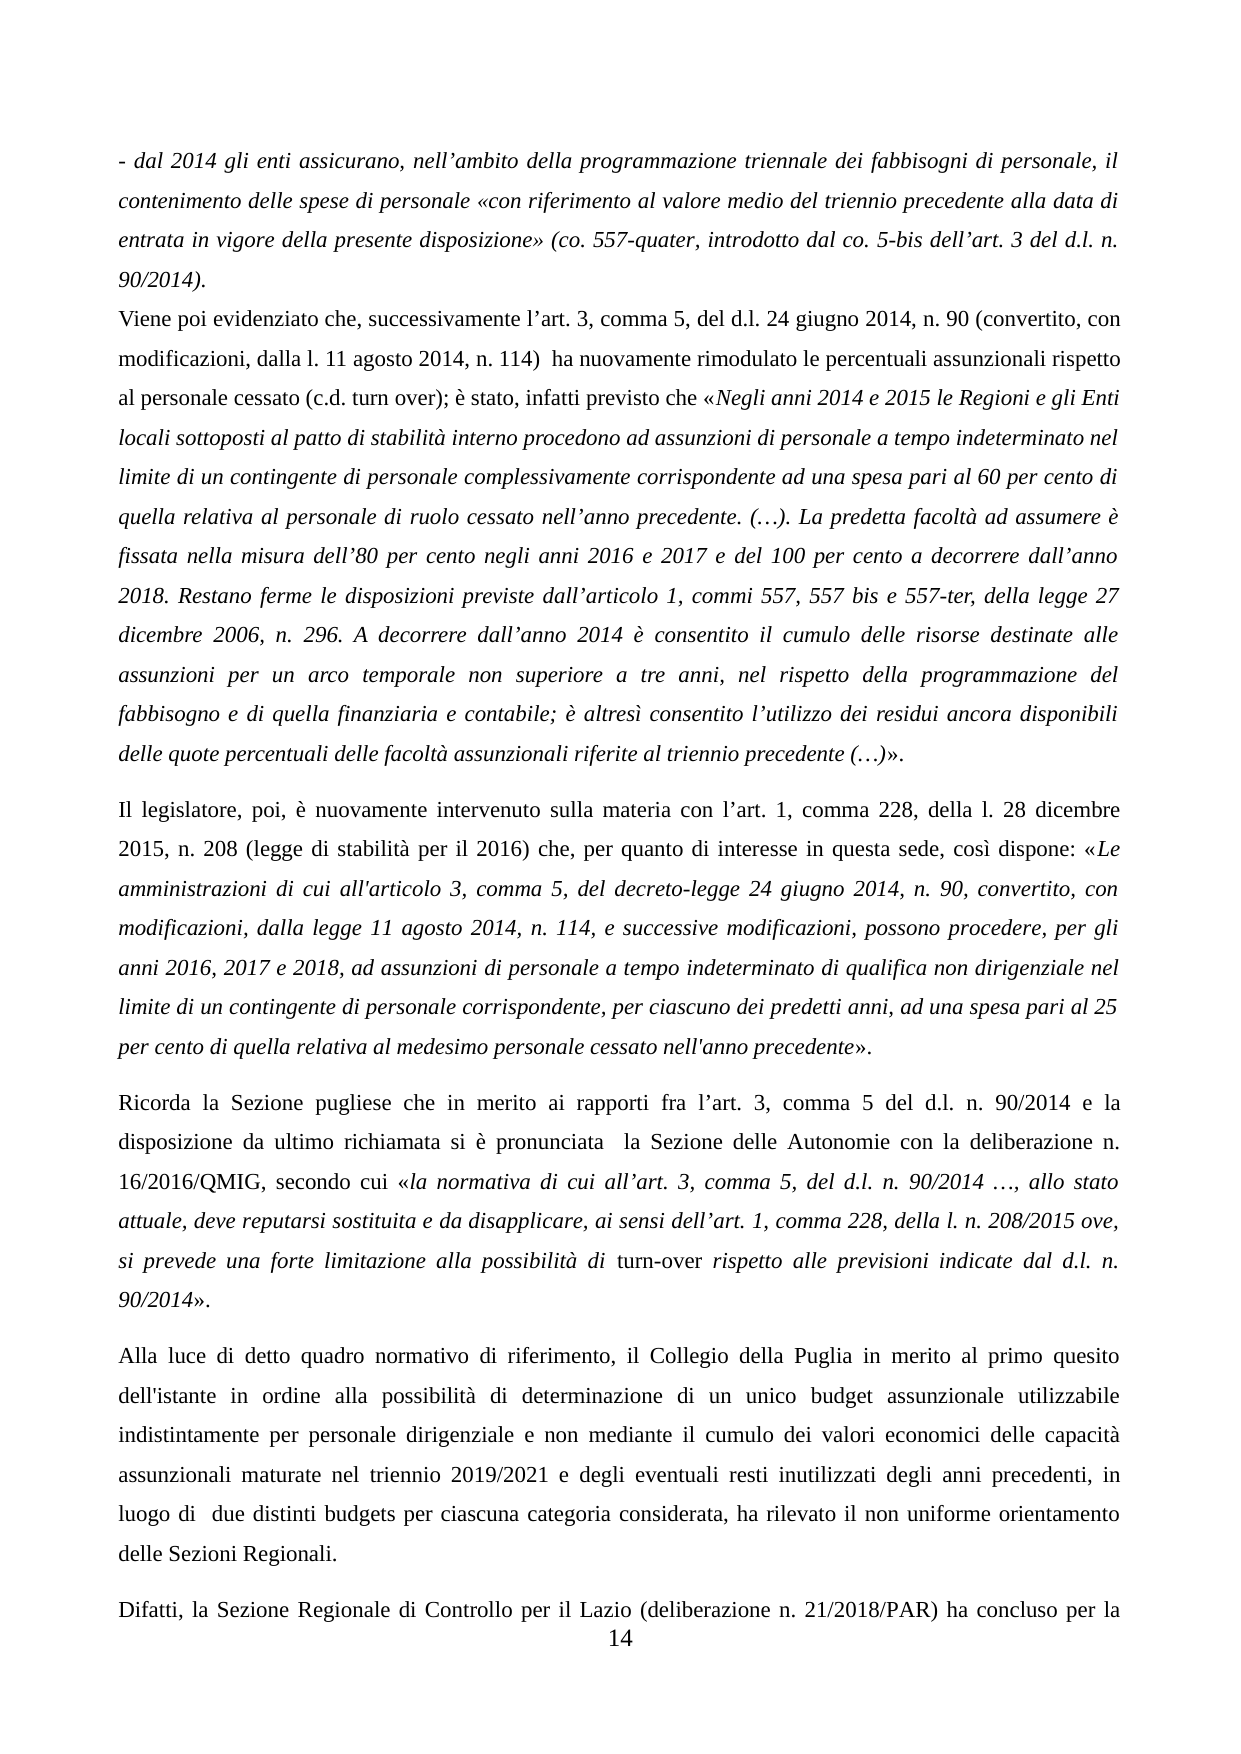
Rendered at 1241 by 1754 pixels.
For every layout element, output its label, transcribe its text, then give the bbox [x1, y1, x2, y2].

text Il legislatore, poi, è nuovamente intervenuto sulla materia con l’art. 1, comma 228, della l. 28 dicembre 2015, n. 208 (legge di stabilità per il 2016) che, per quanto di interesse in questa sede, così dispone: «Le amministrazioni di cui all'articolo 3, comma 5, del decreto-legge 24 giugno 2014, n. 90, convertito, con modificazioni, dalla legge 11 agosto 2014, n. 114, e successive modificazioni, possono procedere, per gli anni 2016, 2017 e 2018, ad assunzioni di personale a tempo indeterminato di qualifica non dirigenziale nel limite di un contingente di personale corrispondente, per ciascuno dei predetti anni, ad una spesa pari al 25 per cento di quella relativa al medesimo personale cessato nell'anno precedente». [118, 796, 1122, 1059]
text Viene poi evidenziato che, successivamente l’art. 3, comma 5, del d.l. 24 giugno 2014, n. 90 (convertito, con modificazioni, dalla l. 11 agosto 2014, n. 114) ha nuovamente rimodulato le percentuali assunzionali rispetto al personale cessato (c.d. turn over); è stato, infatti previsto che «Negli anni 2014 e 2015 le Regioni e gli Enti locali sottoposti al patto di stabilità interno procedono ad assunzioni di personale a tempo indeterminato nel limite di un contingente di personale complessivamente corrispondente ad una spesa pari al 60 per cento di quella relativa al personale di ruolo cessato nell’anno precedente. (…). La predetta facoltà ad assumere è fissata nella misura dell’80 per cento negli anni 2016 e 2017 e del 100 per cento a decorrere dall’anno 2018. Restano ferme le disposizioni previste dall’articolo 1, commi 557, 557 bis e 557-ter, della legge 27 dicembre 2006, n. 296. A decorrere dall’anno 2014 è consentito il cumulo delle risorse destinate alle assunzioni per un arco temporale non superiore a tre anni, nel rispetto della programmazione del fabbisogno e di quella finanziaria e contabile; è altresì consentito l’utilizzo dei residui ancora disponibili delle quote percentuali delle facoltà assunzionali riferite al triennio precedente (…)». [118, 306, 1122, 766]
text Ricorda la Sezione pugliese che in merito ai rapporti fra l’art. 3, comma 5 del d.l. n. 90/2014 e la disposizione da ultimo richiamata si è pronunciata la Sezione delle Autonomie con la deliberazione n. 16/2016/QMIG, secondo cui «la normativa di cui all’art. 3, comma 5, del d.l. n. 90/2014 …, allo stato attuale, deve reputarsi sostituita e da disapplicare, ai sensi dell’art. 1, comma 228, della l. n. 208/2015 ove, si prevede una forte limitazione alla possibilità di turn-over rispetto alle previsioni indicate dal d.l. n. 90/2014». [118, 1089, 1122, 1313]
text Alla luce di detto quadro normativo di riferimento, il Collegio della Puglia in merito al primo quesito dell'istante in ordine alla possibilità di determinazione di un unico budget assunzionale utilizzabile indistintamente per personale dirigenziale e non mediante il cumulo dei valori economici delle capacità assunzionali maturate nel triennio 2019/2021 e degli eventuali resti inutilizzati degli anni precedenti, in luogo di due distinti budgets per ciascuna categoria considerata, ha rilevato il non uniforme orientamento delle Sezioni Regionali. [118, 1342, 1122, 1566]
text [118, 1596, 1122, 1622]
text - dal 2014 gli enti assicurano, nell’ambito della programmazione triennale dei fabbisogni di personale, il contenimento delle spese di personale «con riferimento al valore medio del triennio precedente alla data di entrata in vigore della presente disposizione» (co. 557-quater, introdotto dal co. 5-bis dell’art. 3 del d.l. n. 90/2014). [118, 148, 1122, 292]
